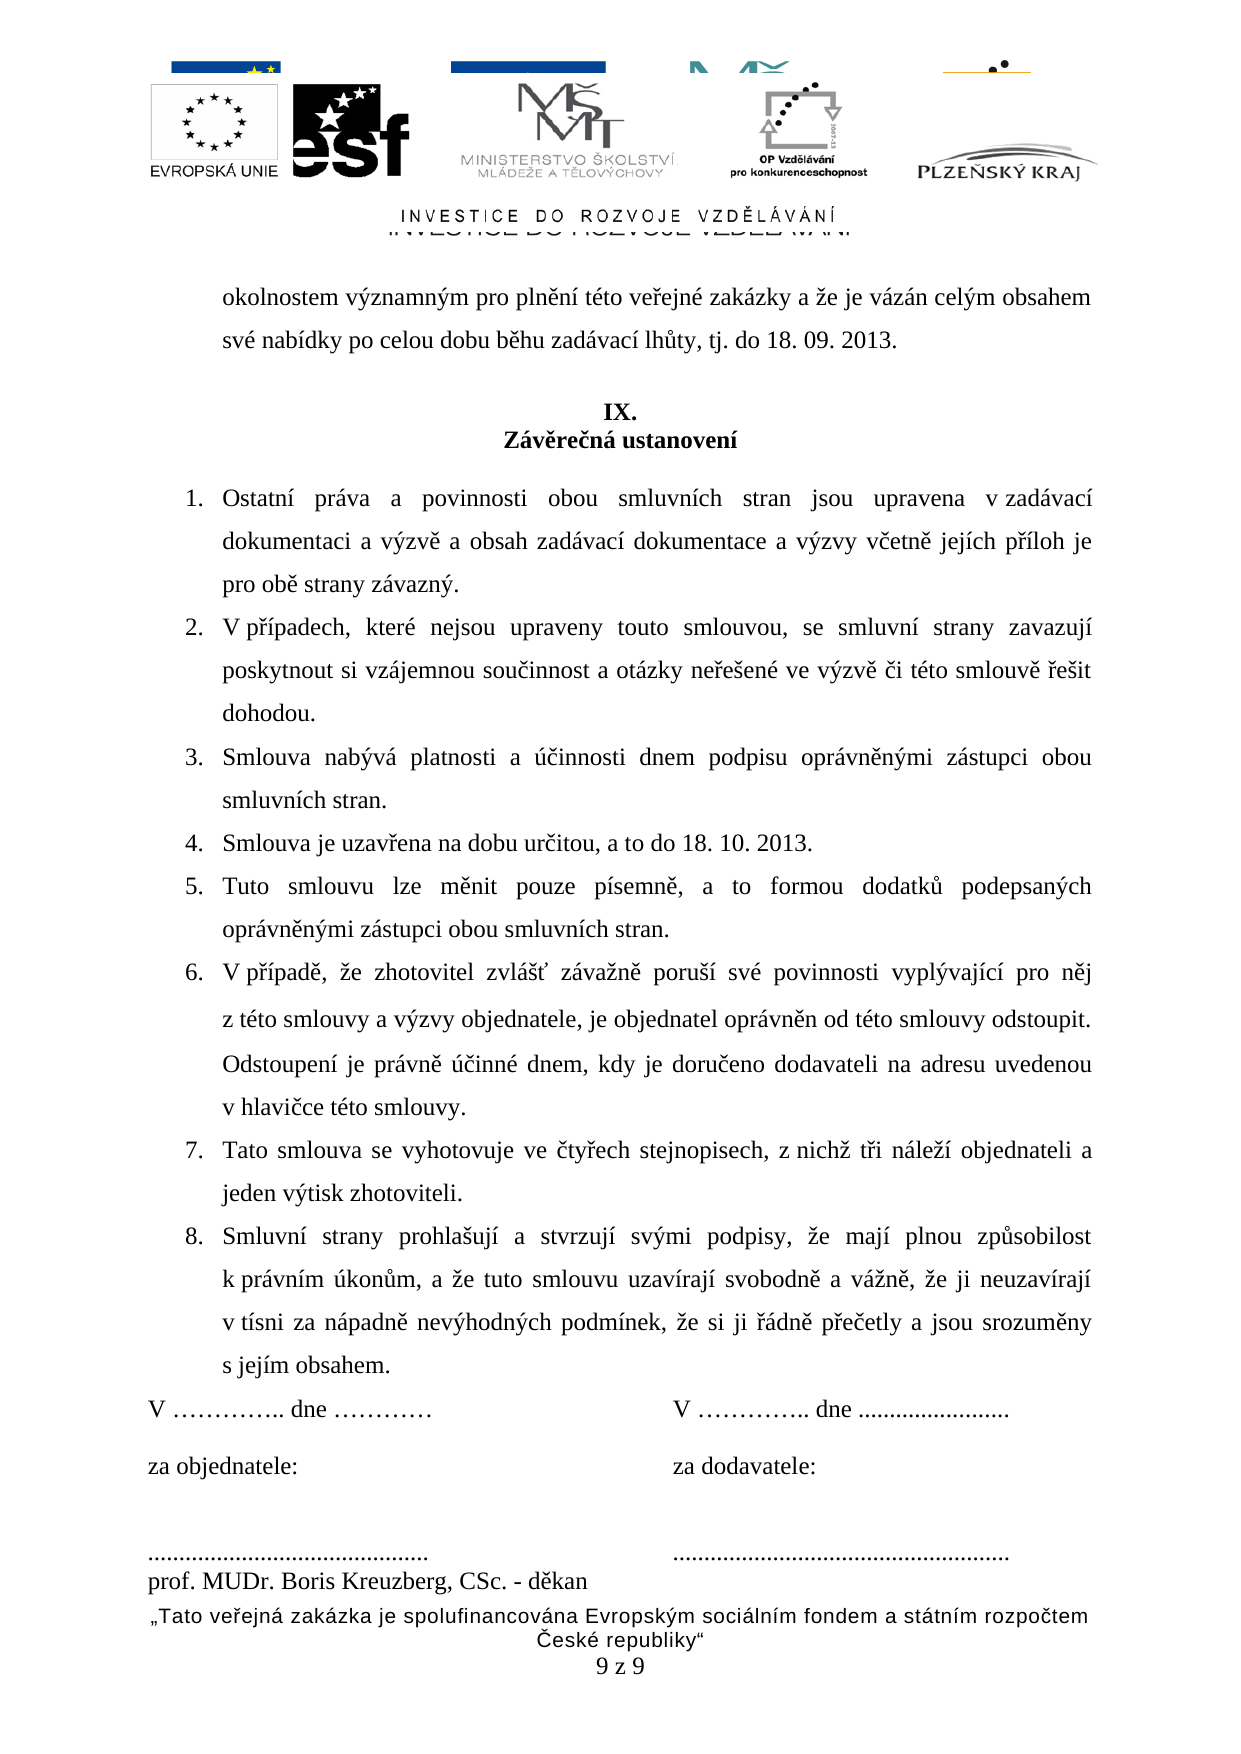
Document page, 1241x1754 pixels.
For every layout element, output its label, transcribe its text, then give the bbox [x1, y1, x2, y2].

list V případech, které nejsou upraveny touto smlouvou, se smluvní strany zavazují poskytnout si vzájemnou součinnost a otázky neřešené ve výzvě či této smlouvě řešit dohodou. [185, 612, 1093, 727]
list V případě, že zhotovitel zvlášť závažně poruší své povinnosti vyplývající pro něj z této smlouvy a výzvy objednatele, je objednatel oprávněn od této smlouvy odstoupit. Odstoupení je právně účinné dnem, kdy je doručeno dodavateli na adresu uvedenou v hlavičce této smlouvy. [185, 957, 1093, 1121]
list Smlouva nabývá platnosti a účinnosti dnem podpisu oprávněnými zástupci obou smluvních stran. [185, 742, 1093, 813]
list Ostatní práva a povinnosti obou smluvních stran jsou upravena v zadávací dokumentaci a výzvě a obsah zadávací dokumentace a výzvy včetně jejích příloh je pro obě strany závazný. [185, 483, 1093, 598]
picture [123, 21, 1132, 268]
text Závěrečná ustanovení [148, 425, 1093, 454]
text V ………….. dne ………… V ………….. dne [148, 1394, 1093, 1422]
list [185, 232, 1093, 353]
list Tato smlouva se vyhotovuje ve čtyřech stejnopisech, z nichž tři náleží objednateli a jeden výtisk zhotoviteli. [185, 1135, 1093, 1207]
text IX. [148, 397, 1093, 425]
text prof. MUDr. Boris Kreuzberg, CSc. - děkan [148, 1566, 1093, 1595]
list Tuto smlouvu lze měnit pouze písemně, a to formou dodatků podepsaných oprávněnými zástupci obou smluvních stran. [185, 871, 1093, 943]
text za objednatele: za dodavatele: [148, 1451, 1093, 1480]
list Smluvní strany prohlašují a stvrzují svými podpisy, že mají plnou způsobilost k právním úkonům, a že tuto smlouvu uzavírají svobodně a vážně, že ji neuzavírají v tísni za nápadně nevýhodných podmínek, že si ji řádně přečetly a jsou srozuměny s jejím obsahem. [185, 1221, 1093, 1379]
list Smlouva je uzavřena na dobu určitou, a to do 18. 10. 2013. [185, 828, 1093, 857]
